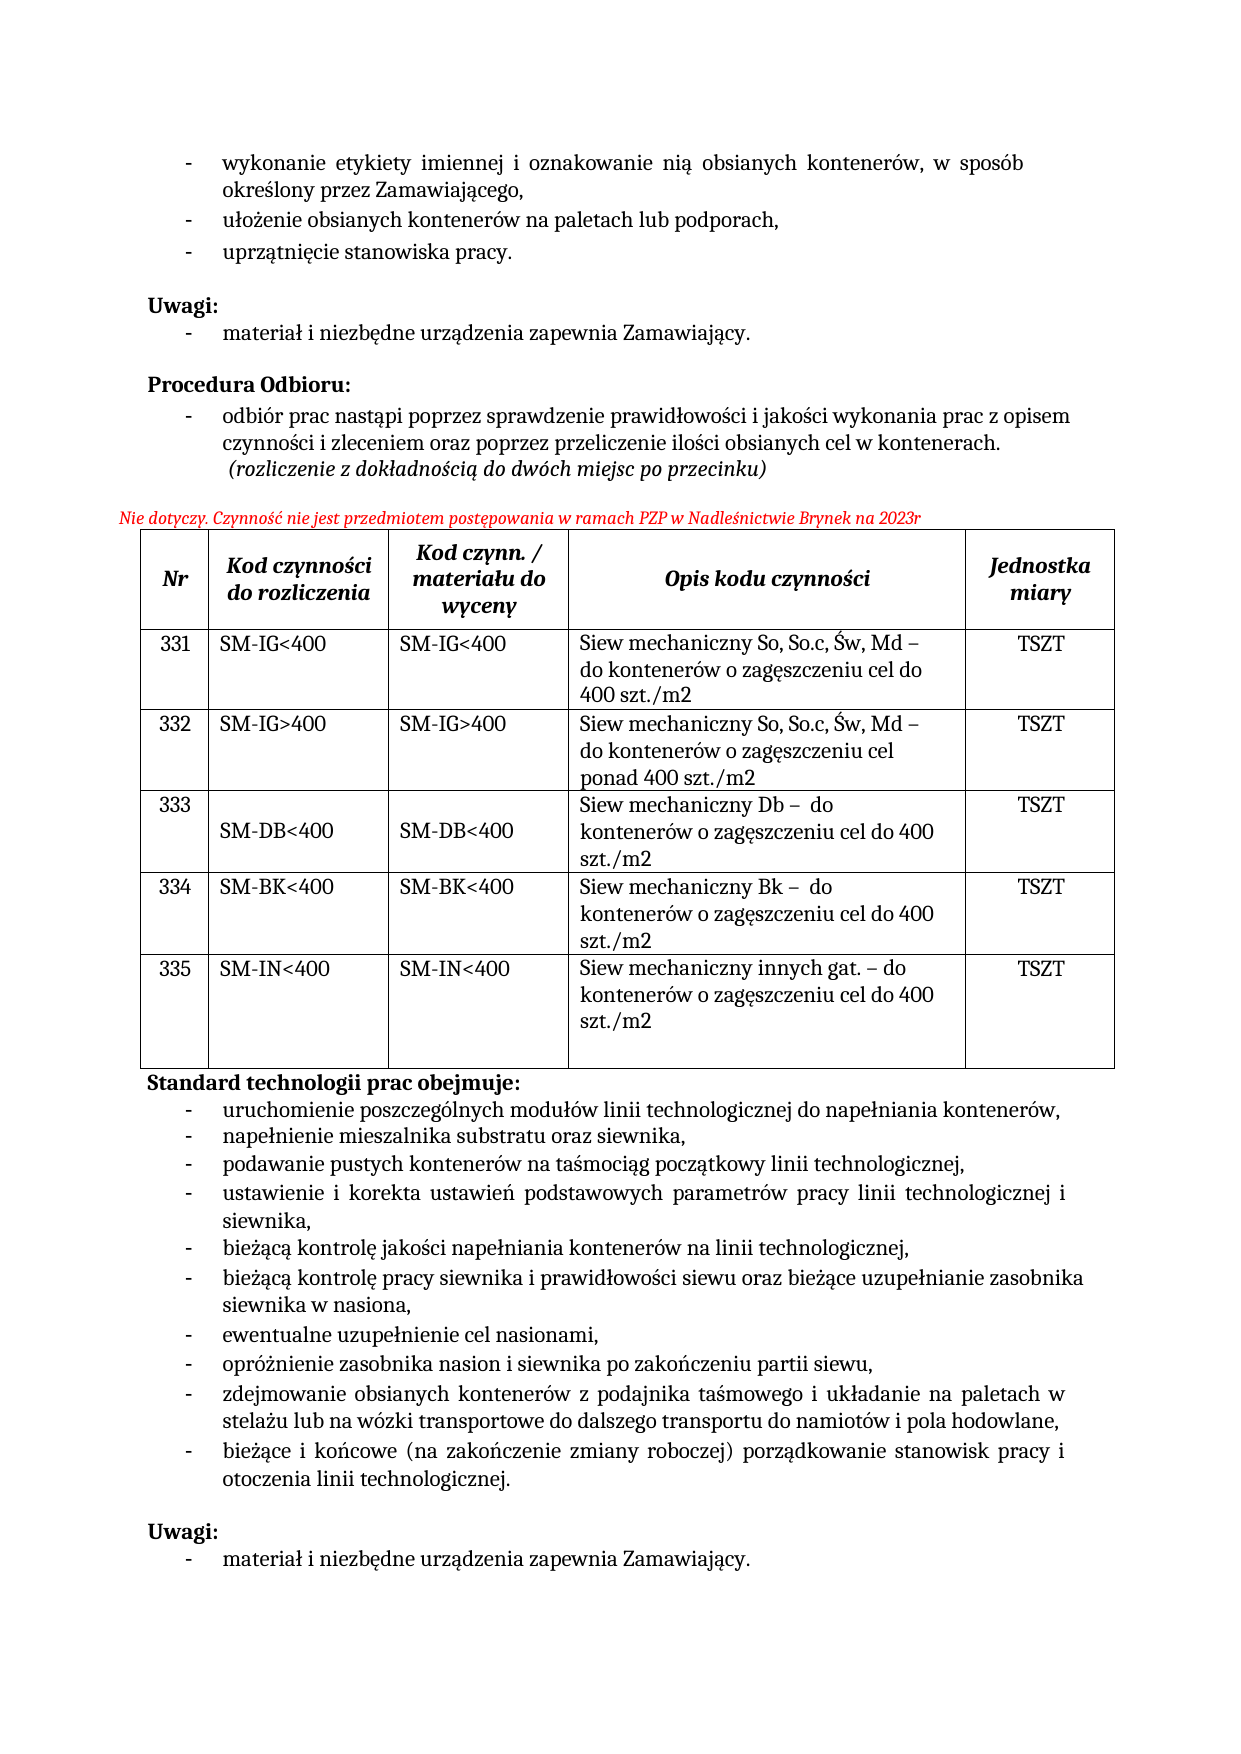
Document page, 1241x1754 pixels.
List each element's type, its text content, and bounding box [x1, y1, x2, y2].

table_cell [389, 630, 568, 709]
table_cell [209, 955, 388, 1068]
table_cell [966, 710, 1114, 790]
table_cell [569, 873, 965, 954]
subtitle Uwagi: [147, 292, 1138, 319]
list podawanie pustych kontenerów na taśmociąg początkowy linii technologicznej, [185, 1149, 1138, 1176]
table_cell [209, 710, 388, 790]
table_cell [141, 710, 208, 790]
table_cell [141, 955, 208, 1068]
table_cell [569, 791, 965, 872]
list uprzątnięcie stanowiska pracy. [185, 234, 1138, 266]
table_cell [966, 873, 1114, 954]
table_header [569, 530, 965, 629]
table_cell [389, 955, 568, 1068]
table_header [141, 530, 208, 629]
list napełnienie mieszalnika substratu oraz siewnika, [185, 1123, 1138, 1149]
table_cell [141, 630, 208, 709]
list bieżące i końcowe (na zakończenie zmiany roboczej) porządkowanie stanowisk pracy i otoczenia linii technologicznej. [185, 1434, 1108, 1492]
list bieżącą kontrolę jakości napełniania kontenerów na linii technologicznej, [185, 1234, 1138, 1261]
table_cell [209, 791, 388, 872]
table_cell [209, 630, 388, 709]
list odbiór prac nastąpi poprzez sprawdzenie prawidłowości i jakości wykonania prac z opisem czynności i zleceniem oraz poprzez przeliczenie ilości obsianych cel w kontenerach. [185, 398, 1108, 456]
subtitle Procedura Odbioru: [147, 372, 1138, 398]
subtitle Standard technologii prac obejmuje: [147, 1069, 1138, 1096]
list materiał i niezbędne urządzenia zapewnia Zamawiający. [185, 319, 1138, 346]
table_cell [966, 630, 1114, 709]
text Nie dotyczy. Czynność nie jest przedmiotem postępowania w ramach PZP w Nadleśnictwie Brynek na 2023r [119, 507, 1138, 529]
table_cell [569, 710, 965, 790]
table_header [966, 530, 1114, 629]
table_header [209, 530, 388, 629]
list opróżnienie zasobnika nasion i siewnika po zakończeniu partii siewu, [185, 1350, 1138, 1376]
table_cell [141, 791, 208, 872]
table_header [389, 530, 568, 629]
list zdejmowanie obsianych kontenerów z podajnika taśmowego i układanie na paletach w stelażu lub na wózki transportowe do dalszego transportu do namiotów i pola hodowlane, [185, 1376, 1108, 1434]
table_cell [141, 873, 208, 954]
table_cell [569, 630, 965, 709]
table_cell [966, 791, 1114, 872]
list ułożenie obsianych kontenerów na paletach lub podporach, [185, 203, 1138, 234]
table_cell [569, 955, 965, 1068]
list bieżącą kontrolę pracy siewnika i prawidłowości siewu oraz bieżące uzupełnianie zasobnika siewnika w nasiona, [185, 1261, 1107, 1318]
list ewentualne uzupełnienie cel nasionami, [185, 1318, 1138, 1349]
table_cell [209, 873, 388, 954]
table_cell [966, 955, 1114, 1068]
subtitle Uwagi: [147, 1518, 1138, 1545]
list uruchomienie poszczególnych modułów linii technologicznej do napełniania kontenerów, [185, 1096, 1138, 1123]
list materiał i niezbędne urządzenia zapewnia Zamawiający. [185, 1545, 1138, 1572]
text (rozliczenie z dokładnością do dwóch miejsc po przecinku) [227, 456, 1138, 483]
list ustawienie i korekta ustawień podstawowych parametrów pracy linii technologicznej i siewnika, [185, 1176, 1108, 1234]
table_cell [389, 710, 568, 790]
list wykonanie etykiety imiennej i oznakowanie nią obsianych kontenerów, w sposób określony przez Zamawiającego, [185, 146, 1107, 203]
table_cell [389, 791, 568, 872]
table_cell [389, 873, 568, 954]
